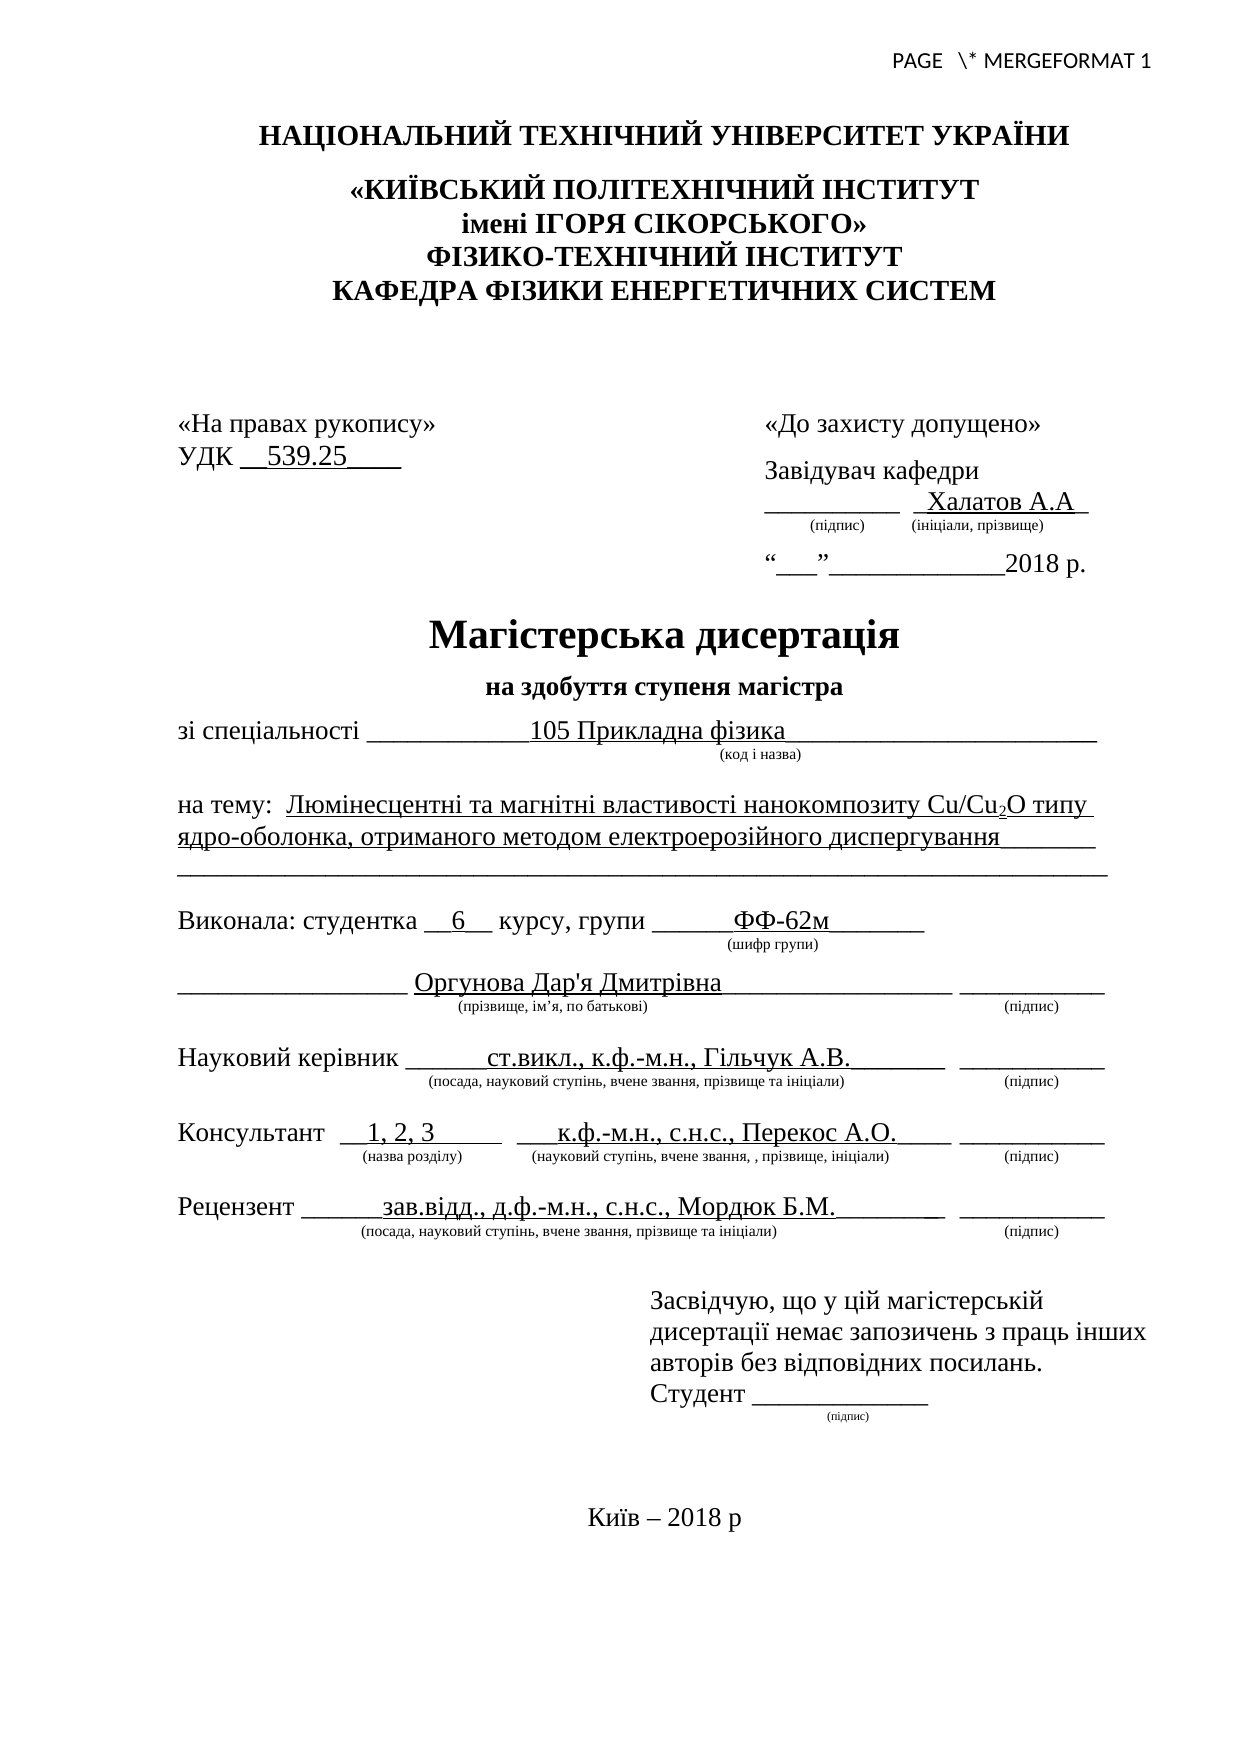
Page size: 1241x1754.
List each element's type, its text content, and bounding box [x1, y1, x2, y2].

text Консультант __1, 2, 3 ___к.ф.-м.н., с.н.с., Перекос А.О.___ [177, 1116, 1152, 1147]
text КАФЕДРА ФІЗИКИ ЕНЕРГЕТИЧНИХ СИСТЕМ [177, 273, 1152, 307]
text Засвідчую, що у цій магістерській дисертації немає запозичень з праць інших авторів без відповідних посилань. [650, 1284, 1152, 1377]
text Науковий керівник ______ст.викл., к.ф.-м.н., Гільчук А.В. [177, 1041, 1152, 1072]
text (шифр групи) [302, 935, 1152, 966]
table_header «До захисту допущено» Завідувач кафедри __________ _Халатов А.А_ (підпис) (ініціали, прізвище) “___”_____________2018 р. [753, 407, 1116, 578]
text зі спеціальності ____________105 Прикладна фізика_______________________ [177, 714, 1152, 745]
text Рецензент ______зав.відд., д.ф.-м.н., с.н.с., Мордюк Б.М.______ [177, 1191, 1152, 1222]
text (прізвище, ім’я, по батькові) (підпис) [177, 997, 1152, 1028]
text Магістерська дисертація [177, 610, 1152, 658]
text _________________ Оргунова Дар'я Дмитрівна_________________ [177, 966, 1152, 997]
text на тему: Люмінесцентні та магнітні властивості нанокомпозиту Cu/Cu2O типу ядро-оболонка, отриманого методом електроерозійного диспергування_______ [177, 788, 1152, 851]
text НАЦІОНАЛЬНИЙ ТЕХНІЧНИЙ УНІВЕРСИТЕТ УКРАЇНИ [177, 118, 1152, 152]
text (код і назва) [177, 745, 1152, 776]
text на здобуття ступеня магістра [177, 670, 1152, 701]
text Студент _____________ [650, 1377, 1152, 1408]
text «КИЇВСЬКИЙ ПОЛІТЕХНІЧНИЙ ІНСТИТУТ імені ІГОРЯ СІКОРСЬКОГО» [177, 172, 1152, 239]
text (посада, науковий ступінь, вчене звання, прізвище та ініціали) (підпис) [177, 1072, 1152, 1103]
table_header «На правах рукопису» УДК __539.25____ [166, 407, 753, 578]
text ФІЗИКО-ТЕХНІЧНИЙ ІНСТИТУТ [177, 239, 1152, 273]
text Київ – 2018 р [177, 1501, 1152, 1532]
text Виконала: студентка __6__ курсу, групи ______ФФ-62м_______ [177, 904, 1152, 935]
text (підпис) [650, 1408, 1152, 1433]
text (назва розділу) (науковий ступінь, вчене звання, , прізвище, ініціали) (підпис) [177, 1147, 1152, 1178]
text (посада, науковий ступінь, вчене звання, прізвище та ініціали) (підпис) [177, 1222, 1152, 1253]
